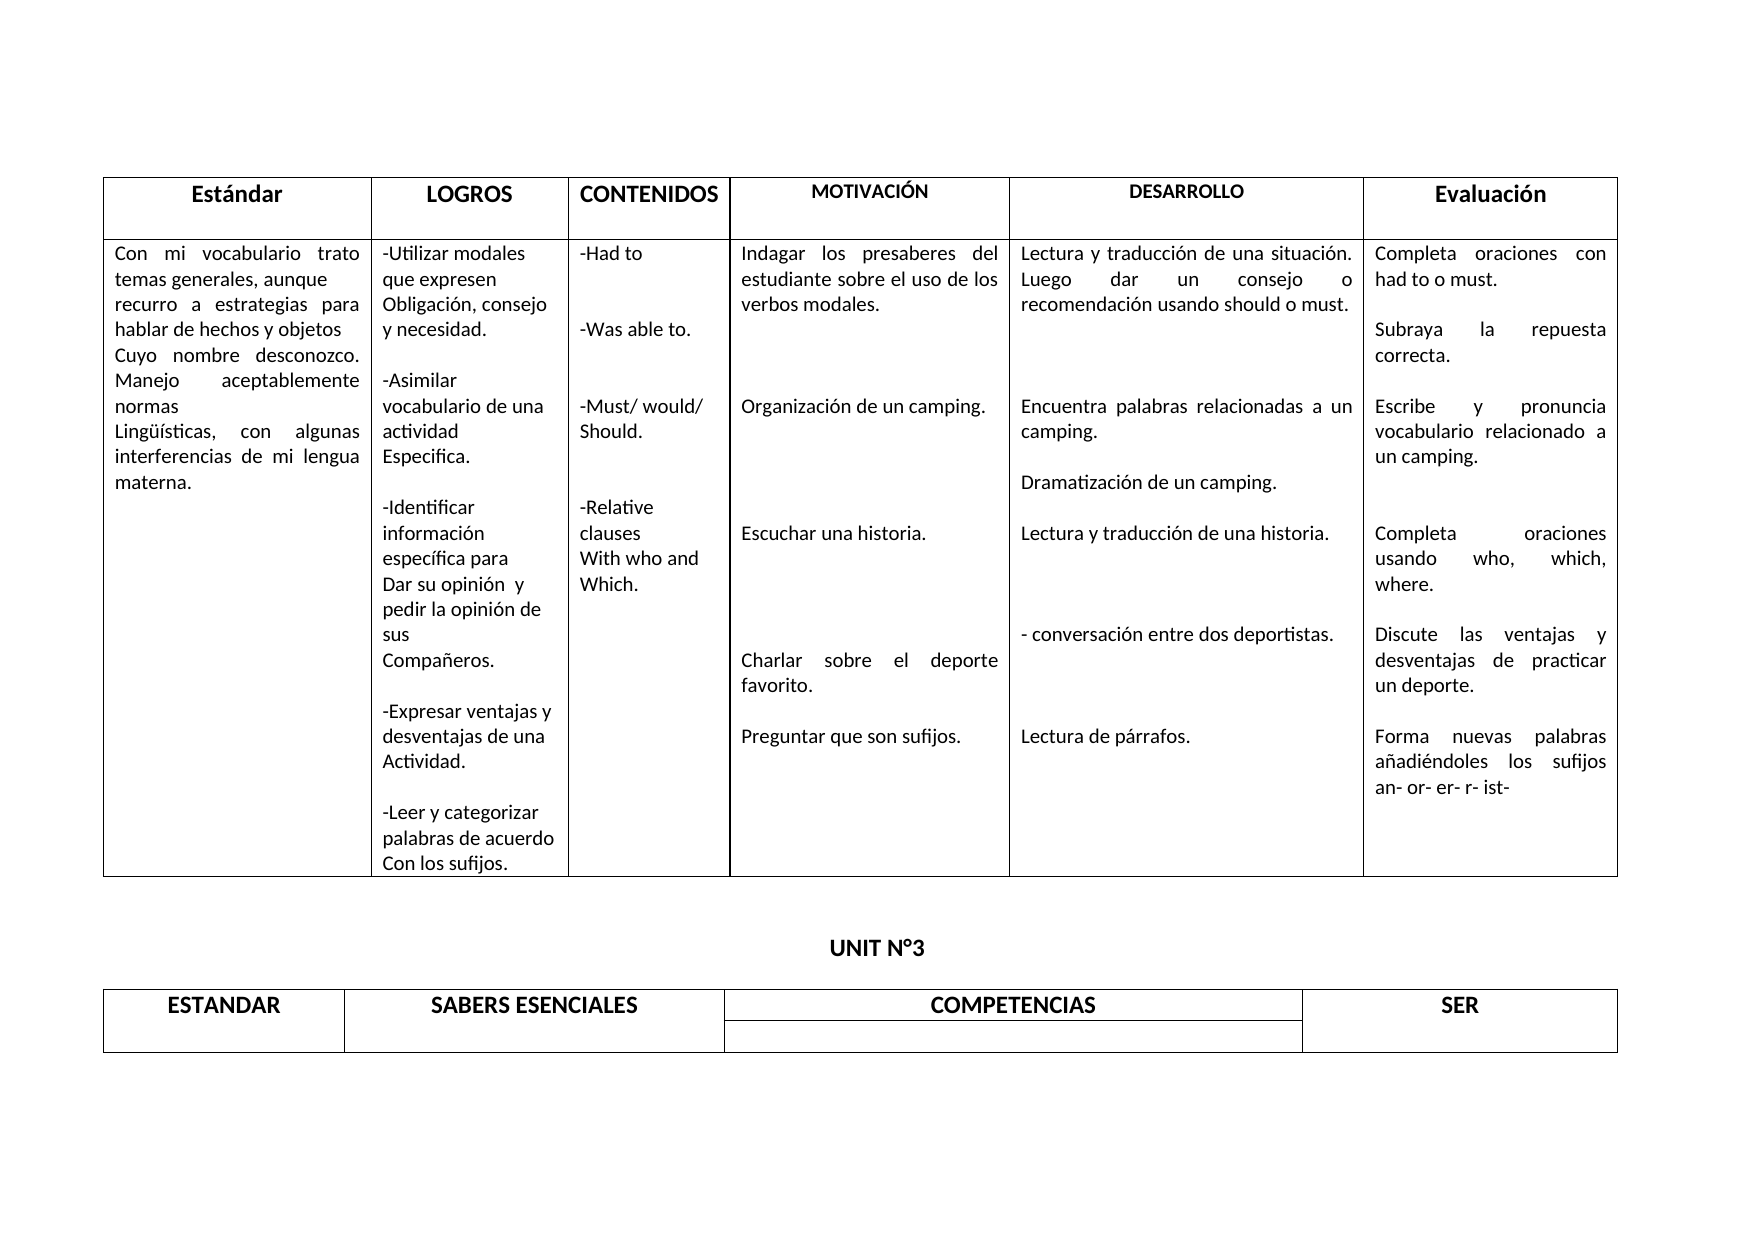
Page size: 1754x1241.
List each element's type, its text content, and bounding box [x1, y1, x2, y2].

table_cell -Utilizar modales que expresen Obligación, consejo y necesidad. -Asimilar vocabulario de una actividad Especifica. -Identificar información específica para Dar su opinión y pedir la opinión de sus Compañeros. -Expresar ventajas y desventajas de una Actividad. -Leer y categorizar palabras de acuerdo Con los sufijos. [372, 240, 568, 876]
table_header ESTANDAR [104, 990, 344, 1052]
table_cell Estándar [104, 178, 371, 239]
table_cell Con mi vocabulario trato temas generales, aunque recurro a estrategias para hablar de hechos y objetos Cuyo nombre desconozco. Manejo aceptablemente normas Lingüísticas, con algunas interferencias de mi lengua materna. [104, 240, 371, 876]
table_cell [725, 1021, 1302, 1052]
table_cell Completa oraciones con had to o must. Subraya la repuesta correcta. Escribe y pronuncia vocabulario relacionado a un camping. Completa oraciones usando who, which, where. Discute las ventajas y desventajas de practicar un deporte. Forma nuevas palabras añadiéndoles los sufijos an- or- er- r- ist- [1364, 240, 1617, 876]
table_cell MOTIVACIÓN [731, 178, 1009, 239]
table_cell -Had to -Was able to. -Must/ would/ Should. -Relative clauses With who and Which. [569, 240, 729, 876]
table_header SER [1303, 990, 1617, 1052]
table_cell Indagar los presaberes del estudiante sobre el uso de los verbos modales. Organización de un camping. Escuchar una historia. Charlar sobre el deporte favorito. Preguntar que son sufijos. [731, 240, 1009, 876]
table_cell DESARROLLO [1010, 178, 1363, 239]
table_header COMPETENCIAS [725, 990, 1302, 1020]
table_header SABERS ESENCIALES [345, 990, 724, 1052]
text UNIT N°3 [148, 933, 1606, 963]
table_cell CONTENIDOS [569, 178, 729, 239]
table_cell LOGROS [372, 178, 568, 239]
table_cell Lectura y traducción de una situación. Luego dar un consejo o recomendación usando should o must. Encuentra palabras relacionadas a un camping. Dramatización de un camping. Lectura y traducción de una historia. - conversación entre dos deportistas. Lectura de párrafos. [1010, 240, 1363, 876]
table_cell Evaluación [1364, 178, 1617, 239]
